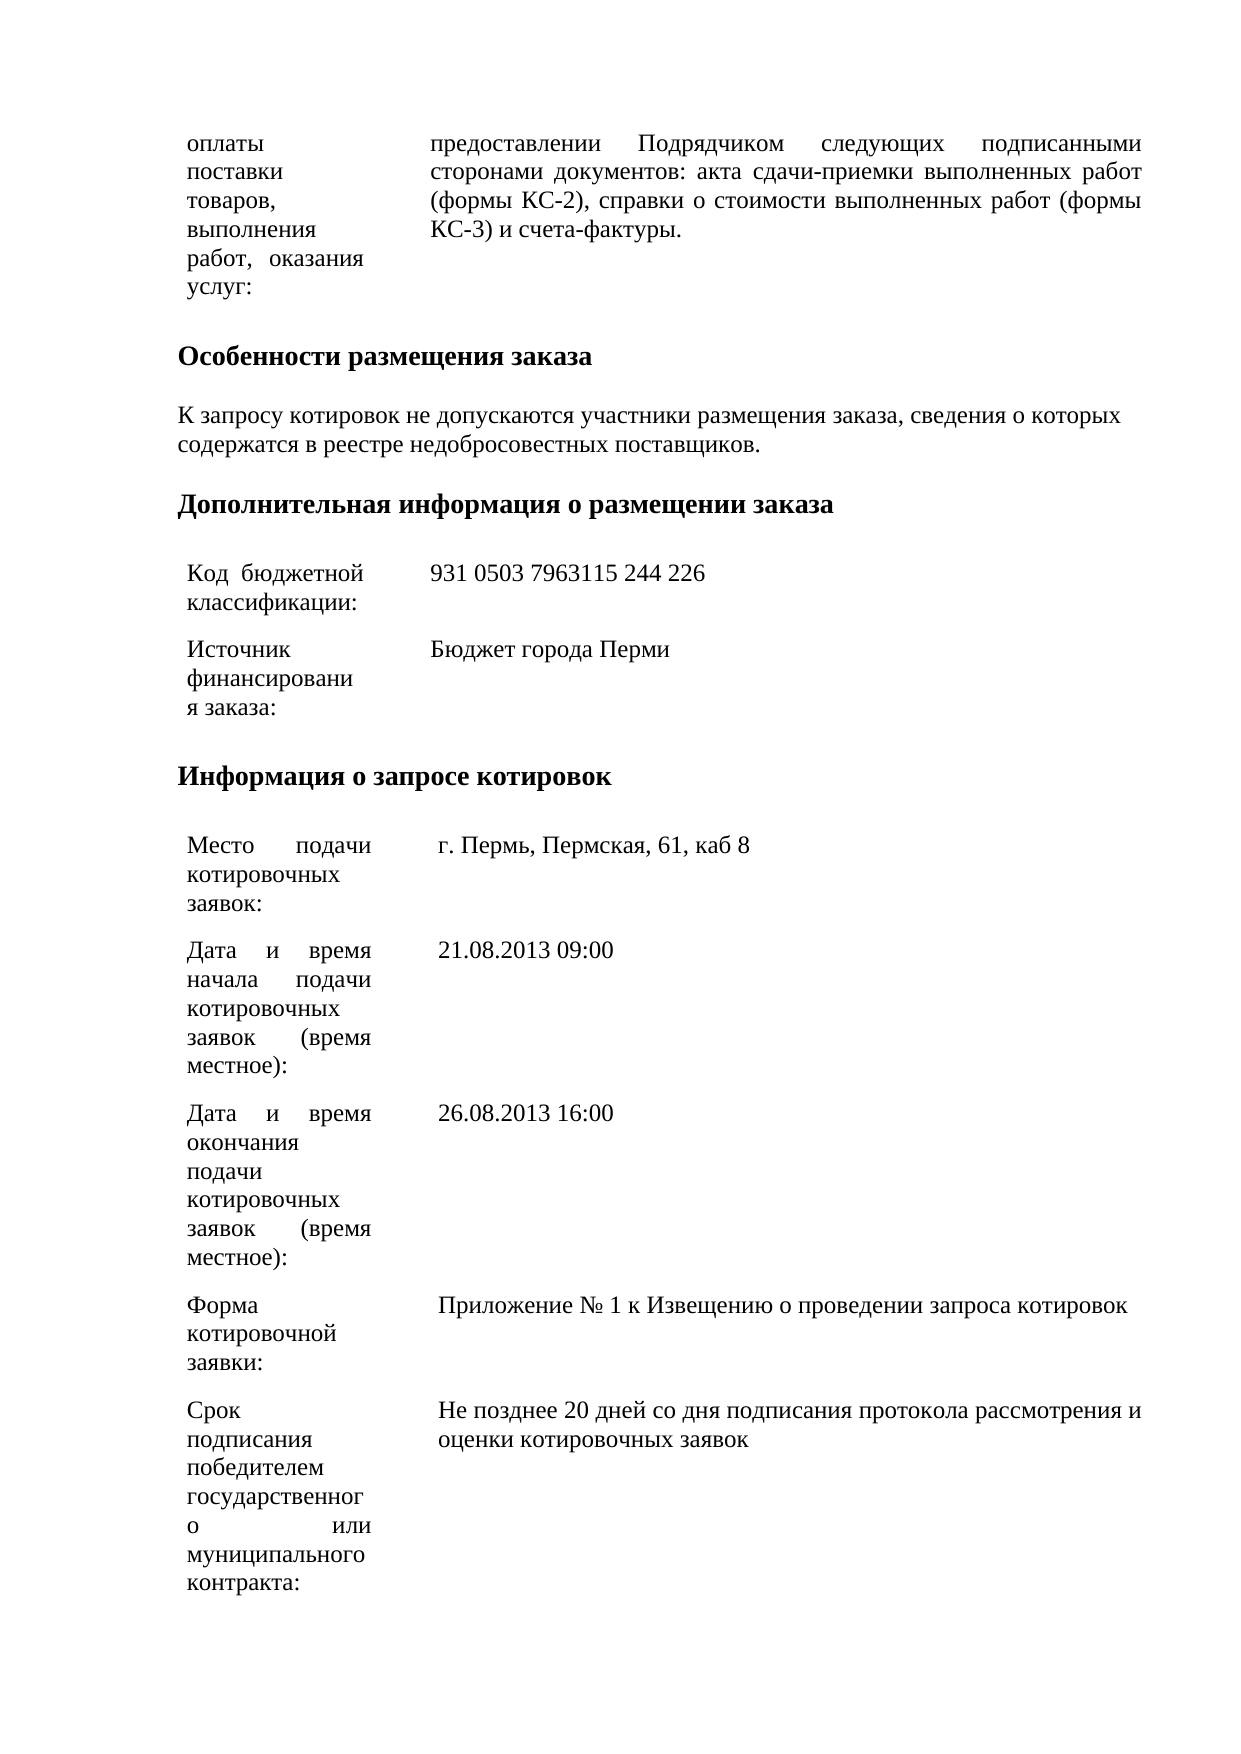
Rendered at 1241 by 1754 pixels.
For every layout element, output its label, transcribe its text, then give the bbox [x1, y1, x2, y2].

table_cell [177, 118, 421, 309]
table_header г. Пермь, Пермская, 61, каб 8 [428, 821, 1152, 926]
table_cell Дата и время окончания подачи котировочных заявок (время местное): [177, 1089, 428, 1280]
text Дополнительная информация о размещении заказа [177, 487, 1152, 519]
table_cell Срок подписания победителем государственного или муниципального контракта: [177, 1386, 428, 1606]
text Особенности размещения заказа [177, 339, 1152, 371]
text Информация о запросе котировок [177, 759, 1152, 792]
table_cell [421, 118, 1152, 309]
table_cell 21.08.2013 09:00 [428, 926, 1152, 1089]
table_cell Бюджет города Перми [421, 625, 1152, 730]
table_cell Дата и время начала подачи котировочных заявок (время местное): [177, 926, 428, 1089]
table_cell 26.08.2013 16:00 [428, 1089, 1152, 1280]
table_header 931 0503 7963115 244 226 [421, 549, 1152, 625]
table_header Код бюджетной классификации: [177, 549, 421, 625]
table_cell Источник финансирования заказа: [177, 625, 421, 730]
text К запросу котировок не допускаются участники размещения заказа, сведения о которых содержатся в реестре недобросовестных поставщиков. [177, 400, 1152, 458]
table_cell Приложение № 1 к Извещению о проведении запроса котировок [428, 1280, 1152, 1386]
table_cell Форма котировочной заявки: [177, 1280, 428, 1386]
table_cell Не позднее 20 дней со дня подписания протокола рассмотрения и оценки котировочных заявок [428, 1386, 1152, 1606]
table_header Место подачи котировочных заявок: [177, 821, 428, 926]
